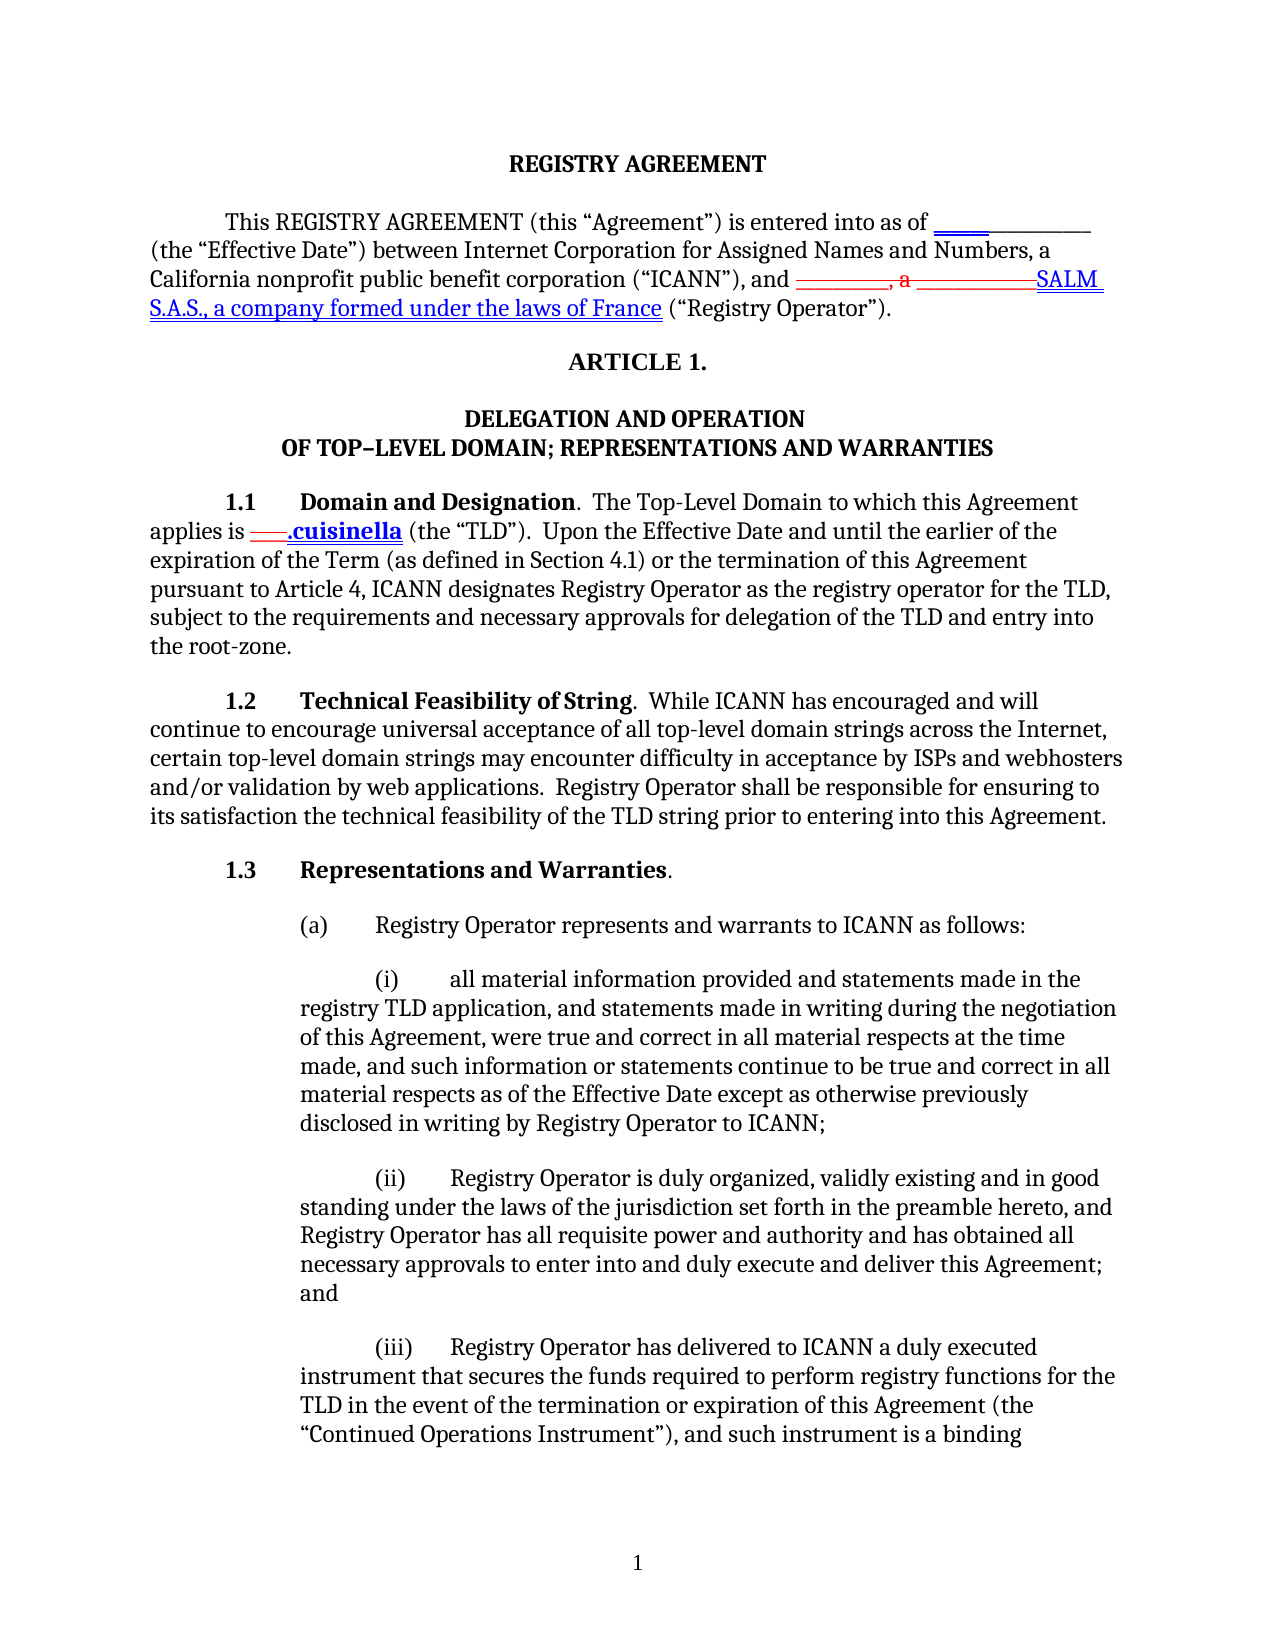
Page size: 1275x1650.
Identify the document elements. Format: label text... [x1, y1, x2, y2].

text Registry Operator is duly organized, validly existing and in good standing under the laws of the jurisdiction set forth in the preamble hereto, and Registry Operator has all requisite power and authority and has obtained all necessary approvals to enter into and duly execute and deliver this Agreement; and [300, 1163, 1125, 1307]
text This REGISTRY AGREEMENT (this “Agreement”) is entered into as of _________________ (the “Effective Date”) between Internet Corporation for Assigned Names and Numbers, a California nonprofit public benefit corporation (“ICANN”), and __________, a _____________SALM S.A.S., a company formed under the laws of France (“Registry Operator”). [150, 207, 1125, 322]
text Domain and Designation. The Top-Level Domain to which this Agreement applies is ____.cuisinella (the “TLD”). Upon the Effective Date and until the earlier of the expiration of the Term (as defined in Section 4.1) or the termination of this Agreement pursuant to Article 4, ICANN designates Registry Operator as the registry operator for the TLD, subject to the requirements and necessary approvals for delegation of the TLD and entry into the root-zone. [150, 487, 1125, 661]
title REGISTRY AGREEMENT [150, 150, 1125, 179]
text DELEGATION AND OPERATION OF TOP–LEVEL DOMAIN; REPRESENTATIONS AND WARRANTIES [150, 347, 1125, 462]
text Representations and Warranties. [150, 855, 1125, 885]
text Registry Operator represents and warrants to ICANN as follows: [150, 910, 1125, 939]
text Technical Feasibility of String. While ICANN has encouraged and will continue to encourage universal acceptance of all top-level domain strings across the Internet, certain top-level domain strings may encounter difficulty in acceptance by ISPs and webhosters and/or validation by web applications. Registry Operator shall be responsible for ensuring to its satisfaction the technical feasibility of the TLD string prior to entering into this Agreement. [150, 686, 1125, 830]
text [300, 1332, 1125, 1448]
text all material information provided and statements made in the registry TLD application, and statements made in writing during the negotiation of this Agreement, were true and correct in all material respects at the time made, and such information or statements continue to be true and correct in all material respects as of the Effective Date except as otherwise previously disclosed in writing by Registry Operator to ICANN; [300, 964, 1125, 1138]
